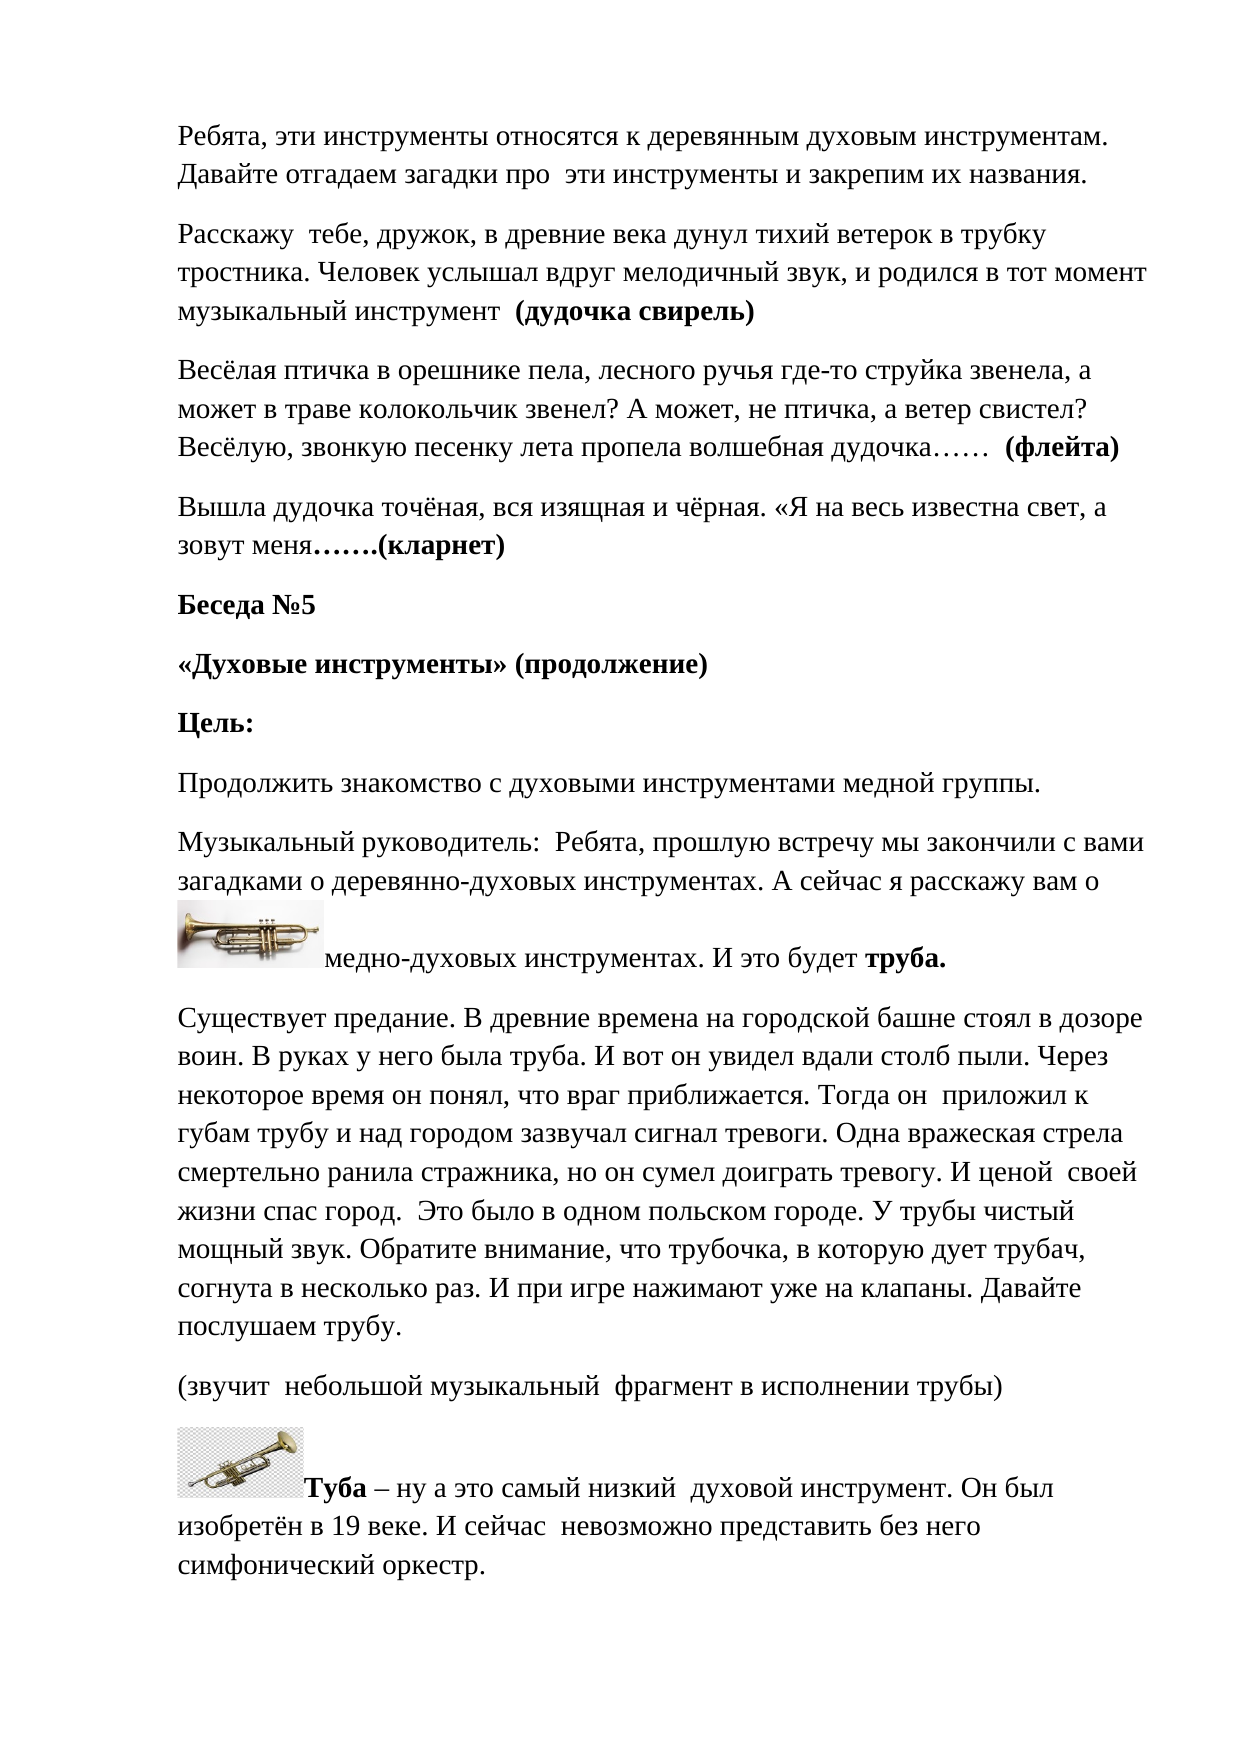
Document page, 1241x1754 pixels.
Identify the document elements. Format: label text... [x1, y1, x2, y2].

text Продолжить знакомство с духовыми инструментами медной группы. [177, 765, 1152, 798]
text Существует предание. В древние времена на городской башне стоял в дозоре воин. В руках у него была труба. И вот он увидел вдали столб пыли. Через некоторое время он понял, что враг приближается. Тогда он приложил к губам трубу и над городом зазвучал сигнал тревоги. Одна вражеская стрела смертельно ранила стражника, но он сумел доиграть тревогу. И ценой своей жизни спас город. Это было в одном польском городе. У трубы чистый мощный звук. Обратите внимание, что трубочка, в которую дует трубач, согнута в несколько раз. И при игре нажимают уже на клапаны. Давайте послушаем трубу. [177, 1000, 1152, 1342]
picture [177, 900, 324, 968]
text Вышла дудочка точёная, вся изящная и чёрная. «Я на весь известна свет, а зовут меня…….(кларнет) [177, 489, 1152, 561]
text Расскажу тебе, дружок, в древние века дунул тихий ветерок в трубку тростника. Человек услышал вдруг мелодичный звук, и родился в тот момент музыкальный инструмент (дудочка свирель) [177, 216, 1152, 327]
text Весёлая птичка в орешнике пела, лесного ручья где-то струйка звенела, а может в траве колокольчик звенел? А может, не птичка, а ветер свистел? Весёлую, звонкую песенку лета пропела волшебная дудочка…… (флейта) [177, 352, 1152, 463]
text Беседа №5 [177, 587, 1152, 620]
text «Духовые инструменты» (продолжение) [177, 646, 1152, 680]
picture [177, 1427, 304, 1498]
text Туба – ну а это самый низкий духовой инструмент. Он был изобретён в 19 веке. И сейчас невозможно представить без него симфонический оркестр. [177, 1427, 1152, 1581]
text Цель: [177, 706, 1152, 739]
text (звучит небольшой музыкальный фрагмент в исполнении трубы) [177, 1368, 1152, 1401]
text Ребята, эти инструменты относятся к деревянным духовым инструментам. Давайте отгадаем загадки про эти инструменты и закрепим их названия. [177, 118, 1152, 190]
text Музыкальный руководитель: Ребята, прошлую встречу мы закончили с вами загадками о деревянно-духовых инструментах. А сейчас я расскажу вам о медно-духовых инструментах. И это будет труба. [177, 824, 1152, 974]
